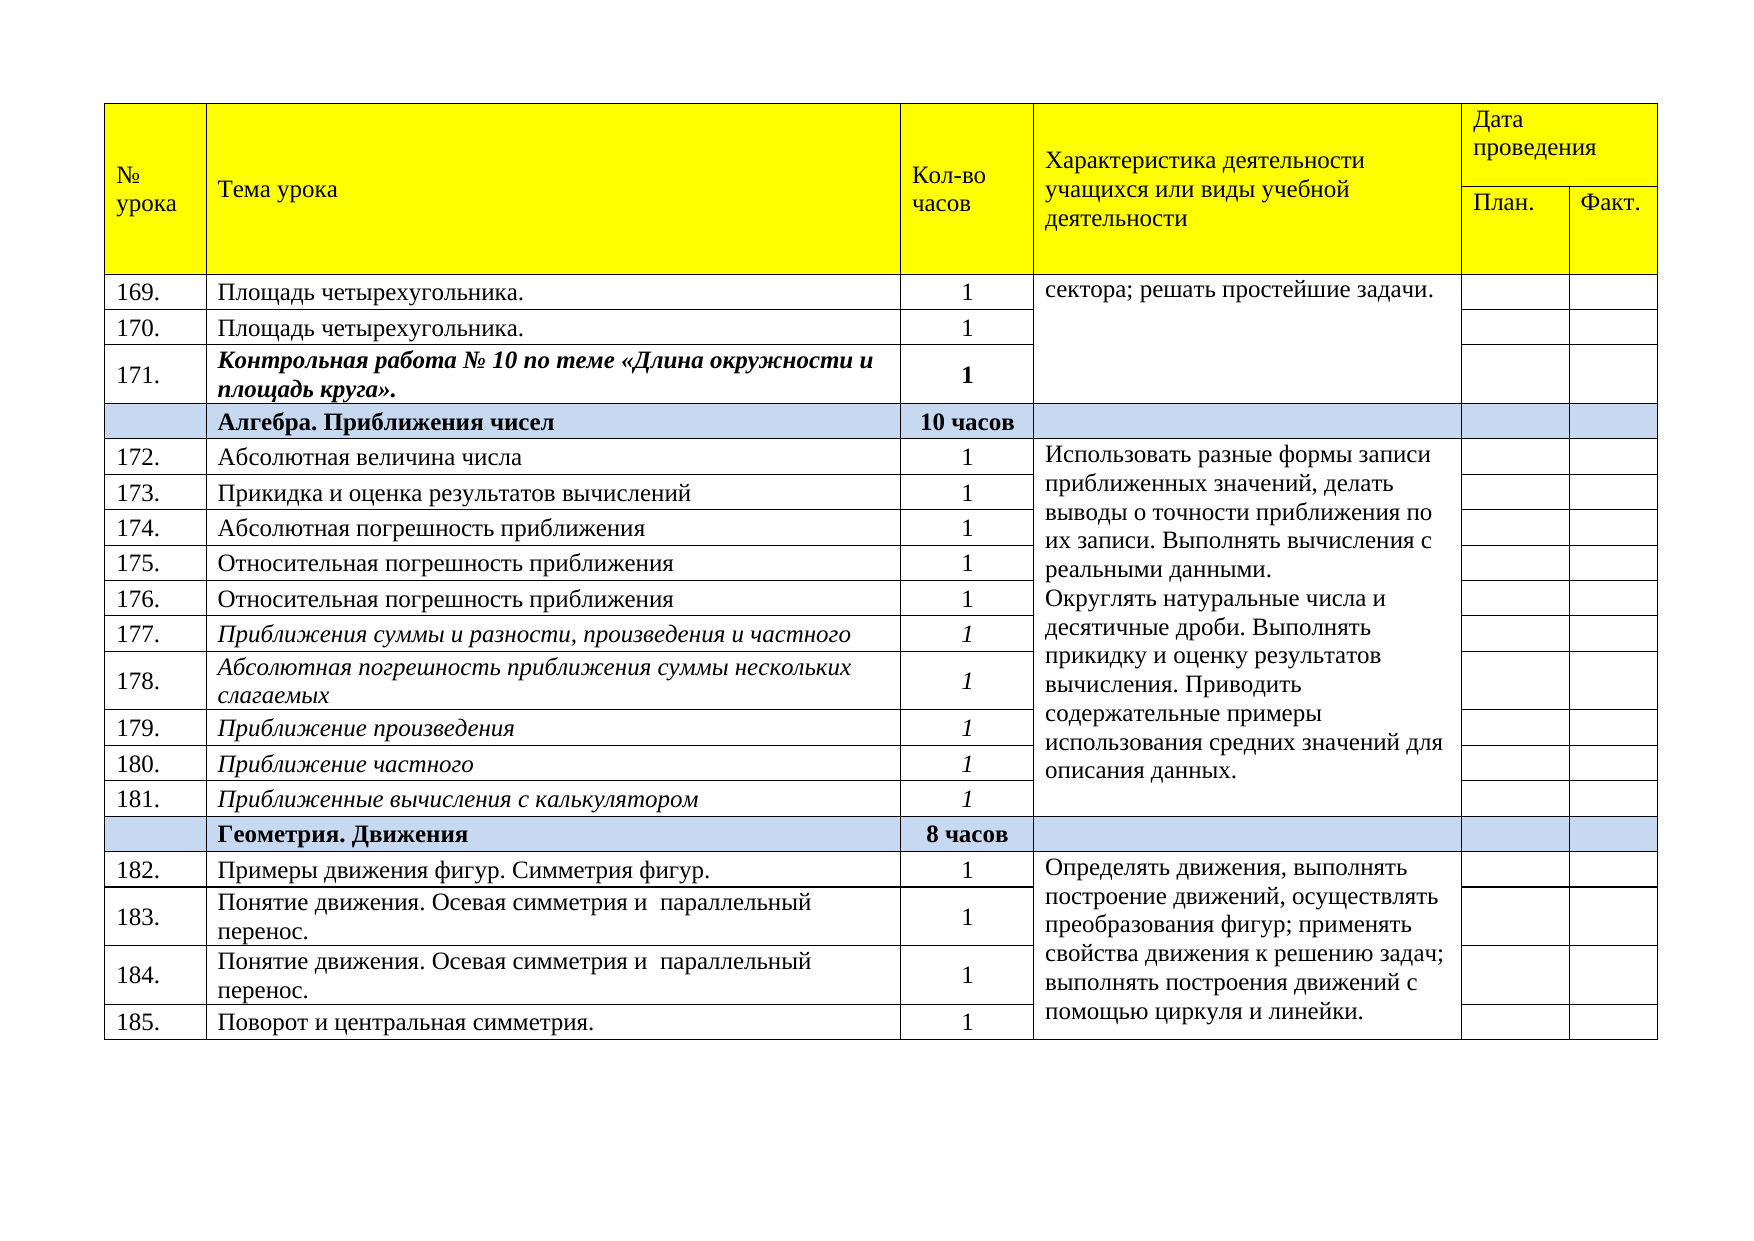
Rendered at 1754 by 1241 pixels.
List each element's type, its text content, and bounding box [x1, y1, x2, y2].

table_cell 1 [901, 852, 1033, 886]
table_cell 1 [901, 546, 1033, 580]
table_cell Геометрия. Движения [207, 817, 900, 851]
table_cell 1 [901, 275, 1033, 309]
table_cell [1462, 345, 1569, 403]
table_cell [105, 616, 206, 651]
table_cell 1 [901, 1005, 1033, 1039]
table_cell [105, 546, 206, 580]
table_cell [105, 888, 206, 945]
table_cell Понятие движения. Осевая симметрия и параллельный перенос. [207, 888, 900, 945]
table_cell [1462, 946, 1569, 1003]
table_cell [1034, 404, 1461, 438]
table_cell 1 [901, 652, 1033, 709]
table_cell [1570, 345, 1657, 403]
table_cell 1 [901, 439, 1033, 474]
table_cell Приближения суммы и разности, произведения и частного [207, 616, 900, 651]
table_cell [1462, 546, 1569, 580]
table_cell 1 [901, 710, 1033, 745]
table_cell [1570, 888, 1657, 945]
table_cell Контрольная работа № 10 по теме «Длина окружности и площадь круга». [207, 345, 900, 403]
table_cell Приближение частного [207, 746, 900, 780]
table_cell Абсолютная величина числа [207, 439, 900, 474]
table_cell Площадь четырехугольника. [207, 310, 900, 344]
table_cell [105, 1005, 206, 1039]
table_cell [1462, 581, 1569, 615]
table_cell [105, 275, 206, 309]
table_cell [1570, 616, 1657, 651]
table_cell [1462, 310, 1569, 344]
table_cell [105, 946, 206, 1003]
table_cell 1 [901, 475, 1033, 509]
table_header Характеристика деятельности учащихся или виды учебной деятельности [1034, 104, 1461, 273]
table_cell [105, 652, 206, 709]
table_cell 1 [901, 510, 1033, 544]
table_cell Факт. [1570, 187, 1657, 273]
table_cell [105, 710, 206, 745]
table_header № урока [105, 104, 206, 273]
table_cell [1570, 404, 1657, 438]
table_cell [1462, 616, 1569, 651]
table_cell [1570, 852, 1657, 886]
table_cell [1462, 652, 1569, 709]
table_cell [1034, 817, 1461, 851]
table_cell 1 [901, 345, 1033, 403]
table_cell 1 [901, 946, 1033, 1003]
table_cell Относительная погрешность приближения [207, 581, 900, 615]
table_cell Алгебра. Приближения чисел [207, 404, 900, 438]
table_cell [105, 404, 206, 438]
table_cell [1462, 475, 1569, 509]
table_header Тема урока [207, 104, 900, 273]
table_cell [1570, 1005, 1657, 1039]
table_cell 1 [901, 310, 1033, 344]
table_cell [1462, 710, 1569, 745]
table_cell План. [1462, 187, 1569, 273]
table_cell [1462, 746, 1569, 780]
table_cell [1462, 817, 1569, 851]
table_cell [105, 475, 206, 509]
table_cell [1462, 510, 1569, 544]
table_cell Относительная погрешность приближения [207, 546, 900, 580]
table_cell [105, 345, 206, 403]
table_cell [1570, 746, 1657, 780]
table_cell Абсолютная погрешность приближения [207, 510, 900, 544]
table_cell 10 часов [901, 404, 1033, 438]
table_cell [1570, 581, 1657, 615]
table_cell [1462, 439, 1569, 474]
table_cell [105, 817, 206, 851]
table_cell Площадь четырехугольника. [207, 275, 900, 309]
table_cell [1570, 781, 1657, 816]
table_header Дата проведения [1462, 104, 1657, 186]
table_cell [105, 439, 206, 474]
table_cell [1570, 439, 1657, 474]
table_cell [1462, 781, 1569, 816]
table_cell [1462, 1005, 1569, 1039]
table_cell Поворот и центральная симметрия. [207, 1005, 900, 1039]
table_cell [1570, 310, 1657, 344]
table_cell Приближенные вычисления с калькулятором [207, 781, 900, 816]
table_cell Использовать разные формы записи приближенных значений, делать выводы о точности приближения по их записи. Выполнять вычисления с реальными данными. Округлять натуральные числа и десятичные дроби. Выполнять прикидку и оценку результатов вычисления. Приводить содержательные примеры использования средних значений для описания данных. [1034, 439, 1461, 816]
table_cell [1570, 652, 1657, 709]
table_cell Понятие движения. Осевая симметрия и параллельный перенос. [207, 946, 900, 1003]
table_cell [105, 510, 206, 544]
table_cell Абсолютная погрешность приближения суммы нескольких слагаемых [207, 652, 900, 709]
table_cell Примеры движения фигур. Симметрия фигур. [207, 852, 900, 886]
table_cell [1570, 546, 1657, 580]
table_cell [105, 310, 206, 344]
table_cell [1570, 275, 1657, 309]
table_cell [1570, 510, 1657, 544]
table_header Кол-во часов [901, 104, 1033, 273]
table_cell 1 [901, 581, 1033, 615]
table_cell [1462, 888, 1569, 945]
table_cell 1 [901, 781, 1033, 816]
table_cell Определять движения, выполнять построение движений, осуществлять преобразования фигур; применять свойства движения к решению задач; выполнять построения движений с помощью циркуля и линейки. [1034, 852, 1461, 1039]
table_cell 1 [901, 888, 1033, 945]
table_cell [1570, 946, 1657, 1003]
table_cell 8 часов [901, 817, 1033, 851]
table_cell [1462, 404, 1569, 438]
table_cell [1570, 710, 1657, 745]
table_cell [105, 781, 206, 816]
table_cell Приближение произведения [207, 710, 900, 745]
table_cell [1570, 817, 1657, 851]
table_cell Прикидка и оценка результатов вычислений [207, 475, 900, 509]
table_cell [105, 746, 206, 780]
table_cell [1570, 475, 1657, 509]
table_cell [1462, 852, 1569, 886]
table_cell [105, 852, 206, 886]
table_cell 1 [901, 746, 1033, 780]
table_cell [105, 581, 206, 615]
table_cell [1462, 275, 1569, 309]
table_cell 1 [901, 616, 1033, 651]
